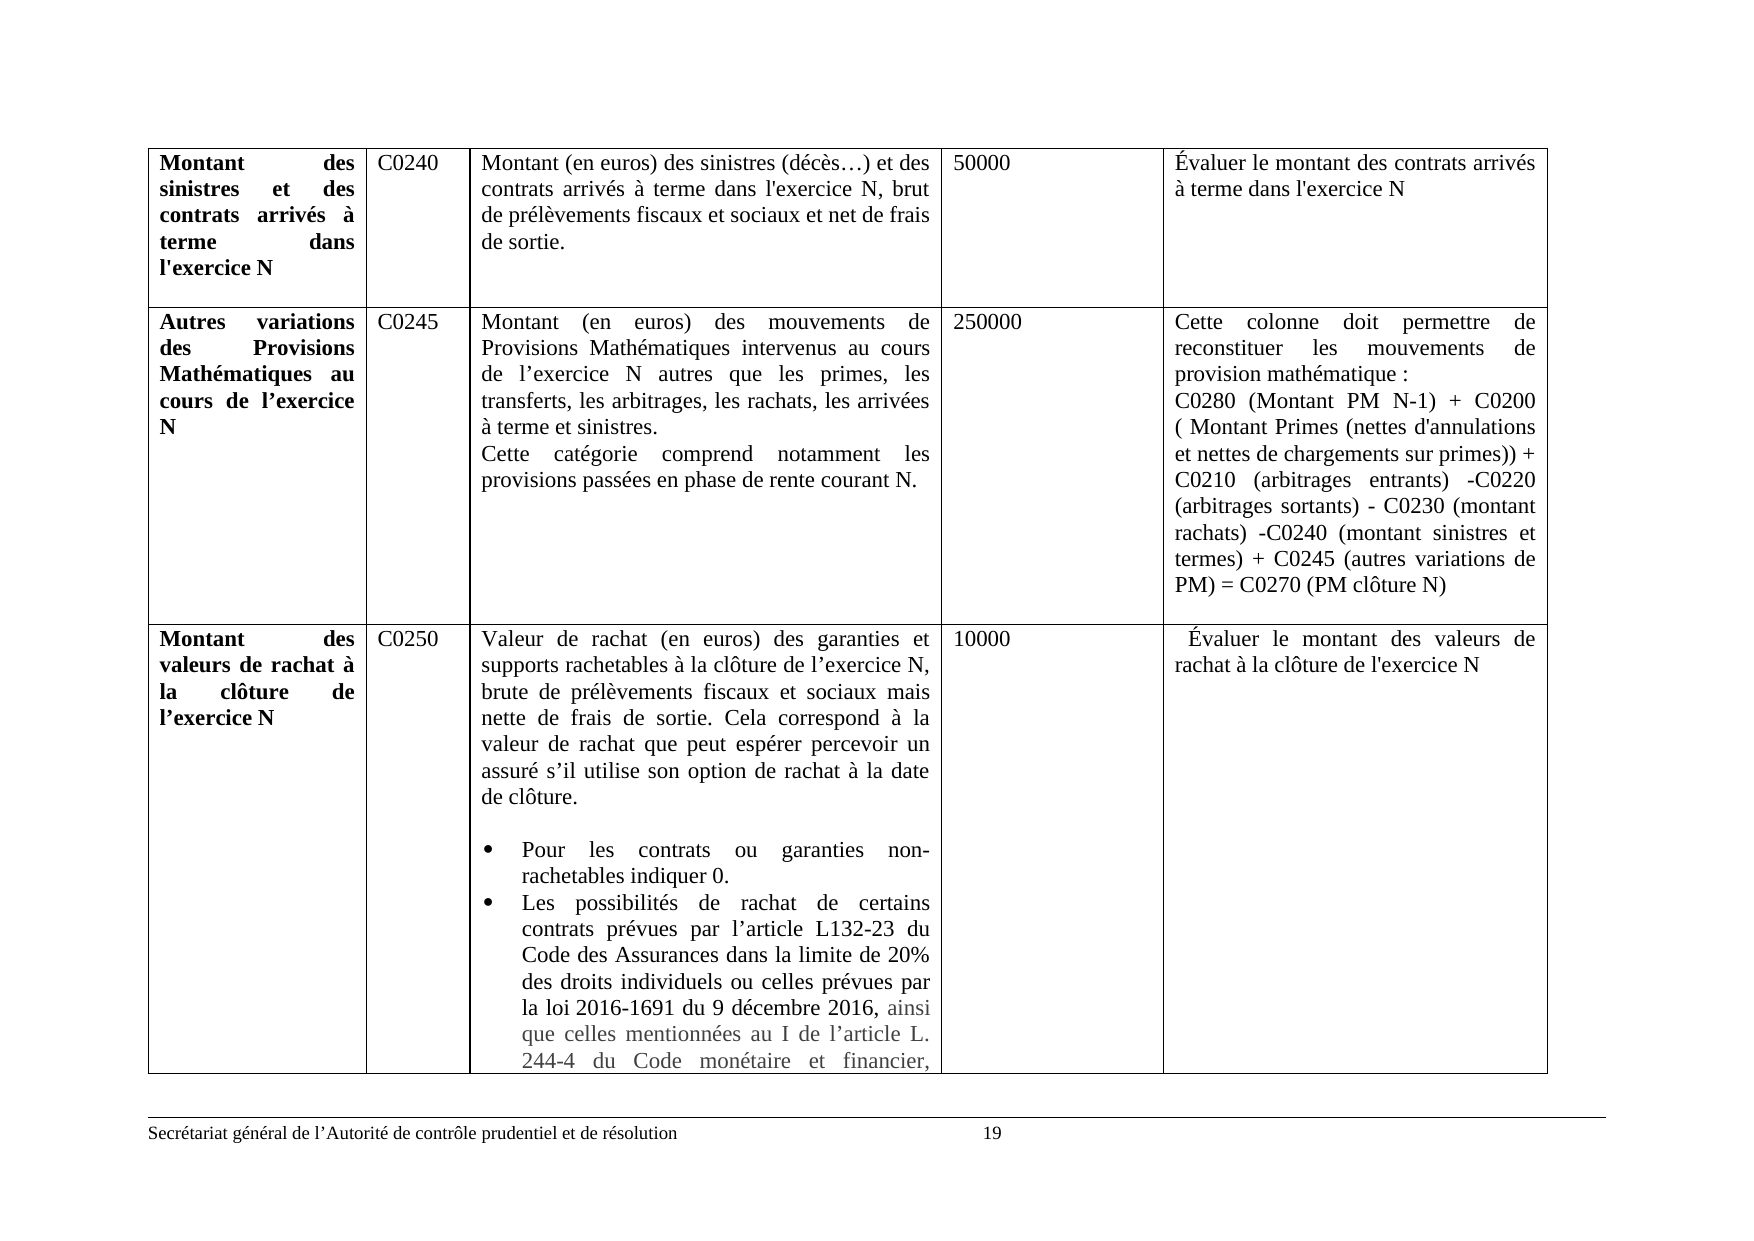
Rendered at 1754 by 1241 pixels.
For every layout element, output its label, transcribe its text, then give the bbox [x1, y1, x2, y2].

table_cell Montant (en euros) des mouvements de Provisions Mathématiques intervenus au cours de l’exercice N autres que les primes, les transferts, les arbitrages, les rachats, les arrivées à terme et sinistres. Cette catégorie comprend notamment les provisions passées en phase de rente courant N. [471, 308, 941, 624]
table_cell 250000 [942, 308, 1163, 624]
table_cell Évaluer le montant des contrats arrivés à terme dans l'exercice N [1164, 149, 1547, 307]
table_cell Cette colonne doit permettre de reconstituer les mouvements de provision mathématique : C0280 (Montant PM N-1) + C0200 ( Montant Primes (nettes d'annulations et nettes de chargements sur primes)) + C0210 (arbitrages entrants) -C0220 (arbitrages sortants) - C0230 (montant rachats) -C0240 (montant sinistres et termes) + C0245 (autres variations de PM) = C0270 (PM clôture N) [1164, 308, 1547, 624]
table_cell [1164, 625, 1547, 1073]
table_cell Montant (en euros) des sinistres (décès…) et des contrats arrivés à terme dans l'exercice N, brut de prélèvements fiscaux et sociaux et net de frais de sortie. [471, 149, 941, 307]
table_cell C0250 [367, 625, 469, 1073]
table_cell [471, 625, 941, 1073]
table_cell Montant des sinistres et des contrats arrivés à terme dans l'exercice N [149, 149, 366, 307]
table_cell 50000 [942, 149, 1163, 307]
table_cell 10000 [942, 625, 1163, 1073]
table_cell Autres variations des Provisions Mathématiques au cours de l’exercice N [149, 308, 366, 624]
table_cell C0240 [367, 149, 469, 307]
table_cell C0245 [367, 308, 469, 624]
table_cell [149, 625, 366, 1073]
